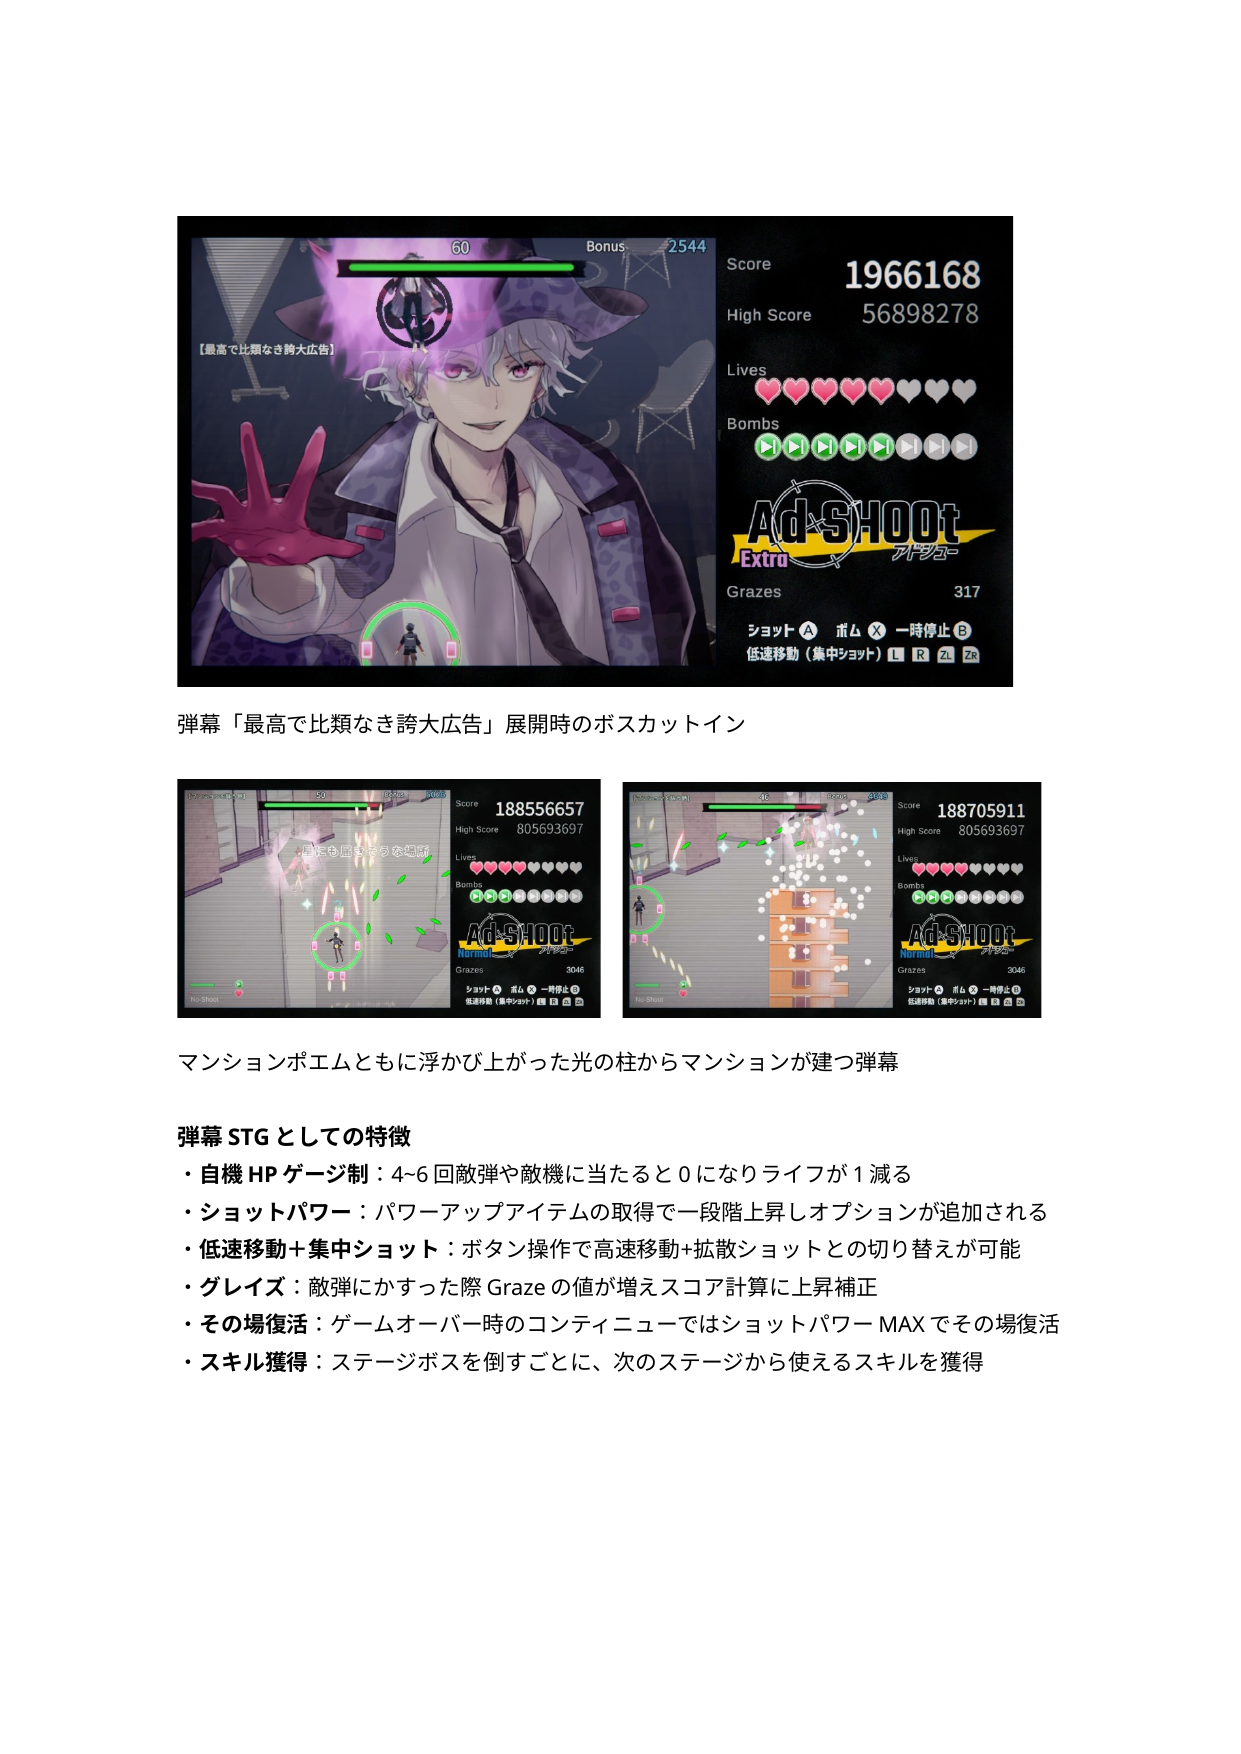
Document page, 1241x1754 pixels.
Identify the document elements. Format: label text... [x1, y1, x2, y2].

picture [622, 782, 1042, 1018]
text ・スキル獲得：ステージボスを倒すごとに、次のステージから使えるスキルを獲得 [177, 1342, 1063, 1379]
text ・その場復活：ゲームオーバー時のコンティニューではショットパワーMAXでその場復活 [177, 1304, 1063, 1342]
text ・グレイズ：敵弾にかすった際Grazeの値が増えスコア計算に上昇補正 [177, 1267, 1063, 1304]
text ・低速移動＋集中ショット：ボタン操作で高速移動+拡散ショットとの切り替えが可能 [177, 1229, 1063, 1267]
text マンションポエムともに浮かび上がった光の柱からマンションが建つ弾幕 [177, 1042, 1063, 1079]
text 弾幕「最高で比類なき誇大広告」展開時のボスカットイン [177, 704, 1063, 742]
picture [177, 216, 1014, 687]
text 弾幕STGとしての特徴 [177, 1117, 1063, 1154]
text ・自機HPゲージ制：4~6回敵弾や敵機に当たると0になりライフが1減る [177, 1154, 1063, 1192]
picture [177, 779, 601, 1018]
text ・ショットパワー：パワーアップアイテムの取得で一段階上昇しオプションが追加される [177, 1192, 1063, 1229]
